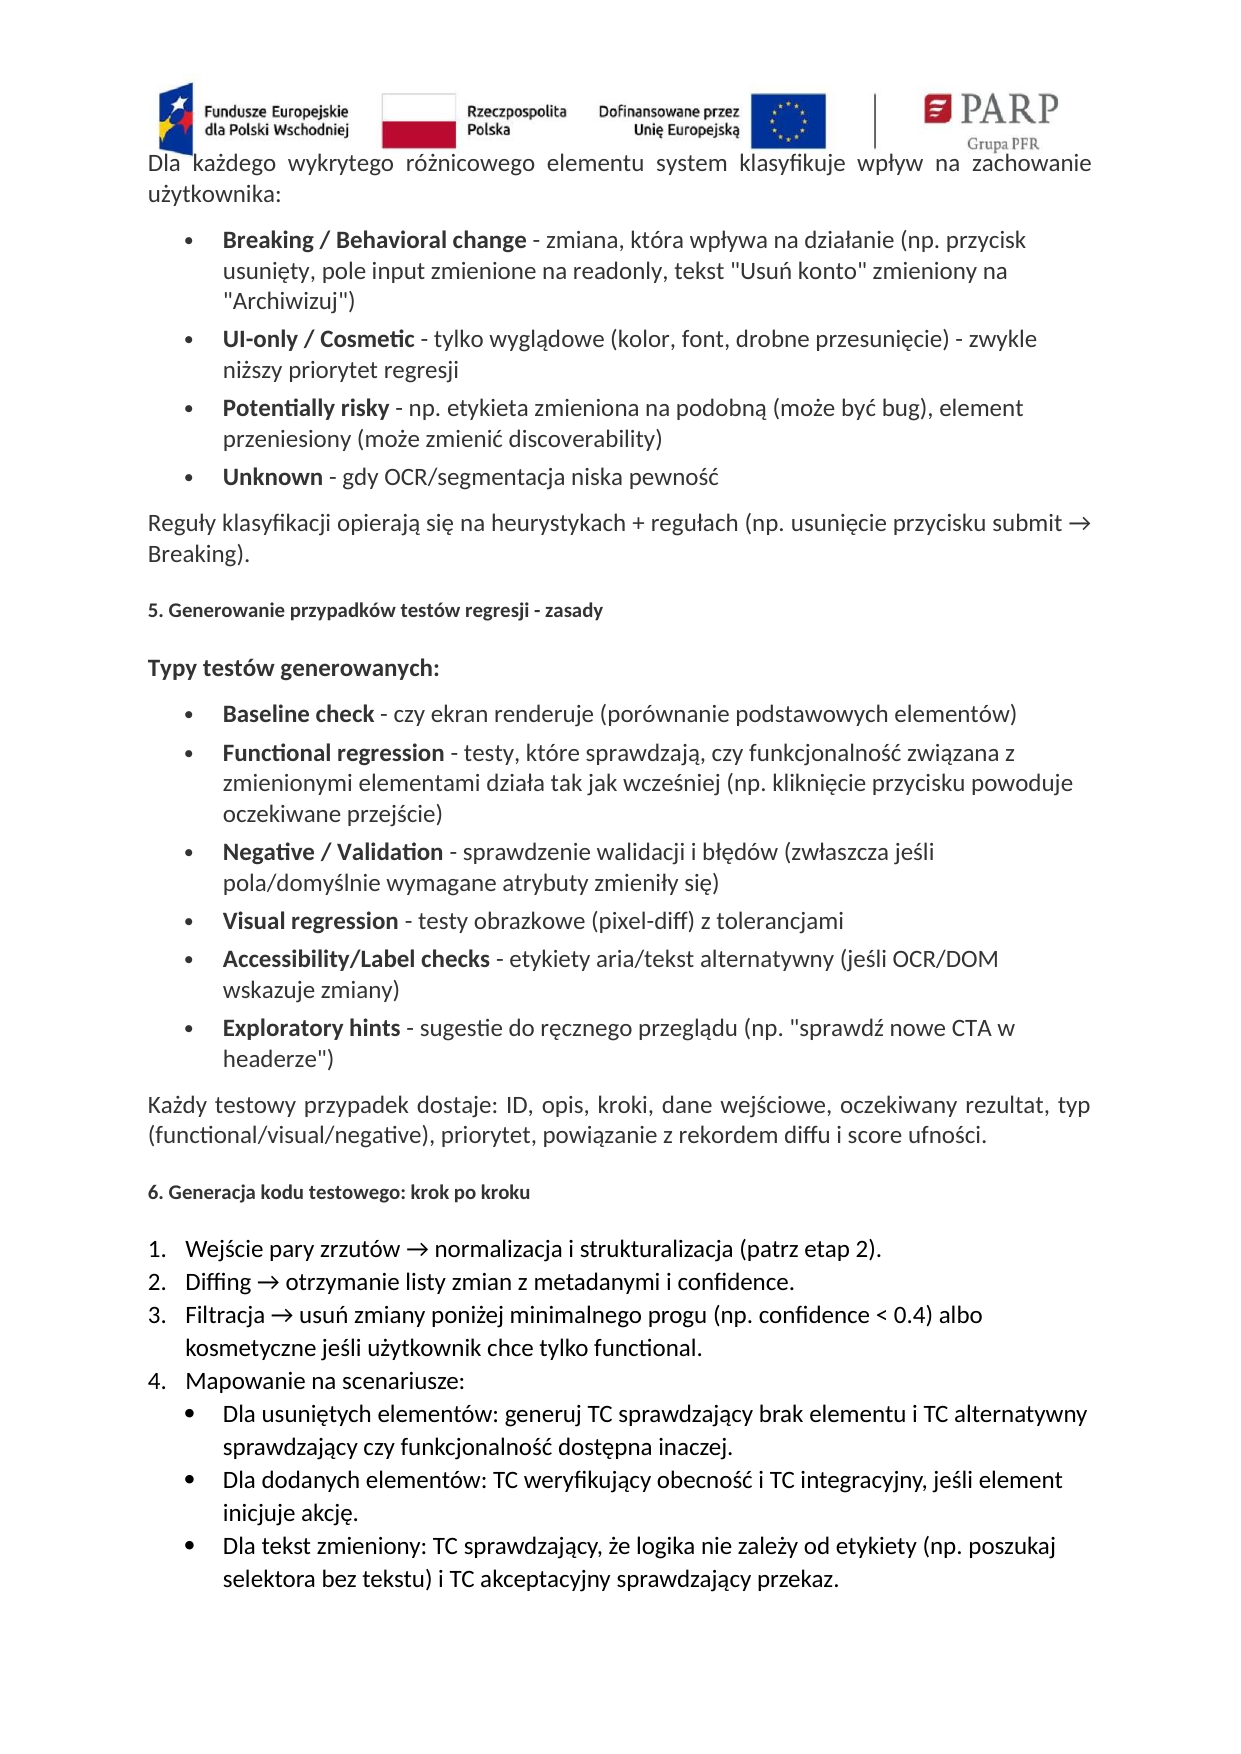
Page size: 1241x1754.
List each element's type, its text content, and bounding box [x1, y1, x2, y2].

list Filtracja → usuń zmiany poniżej minimalnego progu (np. confidence < 0.4) albo kosmetyczne jeśli użytkownik chce tylko functional. [148, 1299, 1093, 1363]
list Visual regression - testy obrazkowe (pixel-diff) z tolerancjami [185, 905, 1093, 936]
list Exploratory hints - sugestie do ręcznego przeglądu (np. "sprawdź nowe CTA w headerze") [185, 1012, 1093, 1073]
list Diffing → otrzymanie listy zmian z metadanymi i confidence. [148, 1267, 1093, 1297]
list Unknown - gdy OCR/segmentacja niska pewność [185, 461, 1093, 492]
list Functional regression - testy, które sprawdzają, czy funkcjonalność związana z zmienionymi elementami działa tak jak wcześniej (np. kliknięcie przycisku powoduje oczekiwane przejście) [185, 737, 1093, 828]
list Potentially risky - np. etykieta zmieniona na podobną (może być bug), element przeniesiony (może zmienić discoverability) [185, 392, 1093, 453]
list Breaking / Behavioral change - zmiana, która wpływa na działanie (np. przycisk usunięty, pole input zmienione na readonly, tekst "Usuń konto" zmieniony na "Archiwizuj") [185, 224, 1093, 316]
list UI-only / Cosmetic - tylko wyglądowe (kolor, font, drobne przesunięcie) - zwykle niższy priorytet regresji [185, 324, 1093, 385]
list Accessibility/Label checks - etykiety aria/tekst alternatywny (jeśli OCR/DOM wskazuje zmiany) [185, 943, 1093, 1004]
subtitle 6. Generacja kodu testowego: krok po kroku [148, 1179, 1093, 1204]
list Wejście pary zrzutów → normalizacja i strukturalizacja (patrz etap 2). [148, 1234, 1093, 1264]
subtitle 5. Generowanie przypadków testów regresji - zasady [148, 598, 1093, 623]
text Reguły klasyfikacji opierają się na heurystykach + regułach (np. usunięcie przycisku submit → Breaking). [148, 507, 1093, 568]
text Typy testów generowanych: [148, 652, 1093, 683]
list Dla dodanych elementów: TC weryfikujący obecność i TC integracyjny, jeśli element inicjuje akcję. [185, 1464, 1093, 1527]
list Dla usuniętych elementów: generuj TC sprawdzający brak elementu i TC alternatywny sprawdzający czy funkcjonalność dostępna inaczej. [185, 1398, 1093, 1462]
picture [147, 73, 1060, 164]
list Baseline check - czy ekran renderuje (porównanie podstawowych elementów) [185, 698, 1093, 729]
list Mapowanie na scenariusze: [148, 1365, 1093, 1396]
list Dla tekst zmieniony: TC sprawdzający, że logika nie zależy od etykiety (np. poszukaj selektora bez tekstu) i TC akceptacyjny sprawdzający przekaz. [185, 1530, 1093, 1593]
text Dla każdego wykrytego różnicowego elementu system klasyfikuje wpływ na zachowanie użytkownika: [148, 148, 1093, 209]
list Negative / Validation - sprawdzenie walidacji i błędów (zwłaszcza jeśli pola/domyślnie wymagane atrybuty zmieniły się) [185, 836, 1093, 897]
text Każdy testowy przypadek dostaje: ID, opis, kroki, dane wejściowe, oczekiwany rezultat, typ (functional/visual/negative), priorytet, powiązanie z rekordem diffu i score ufności. [148, 1089, 1093, 1150]
